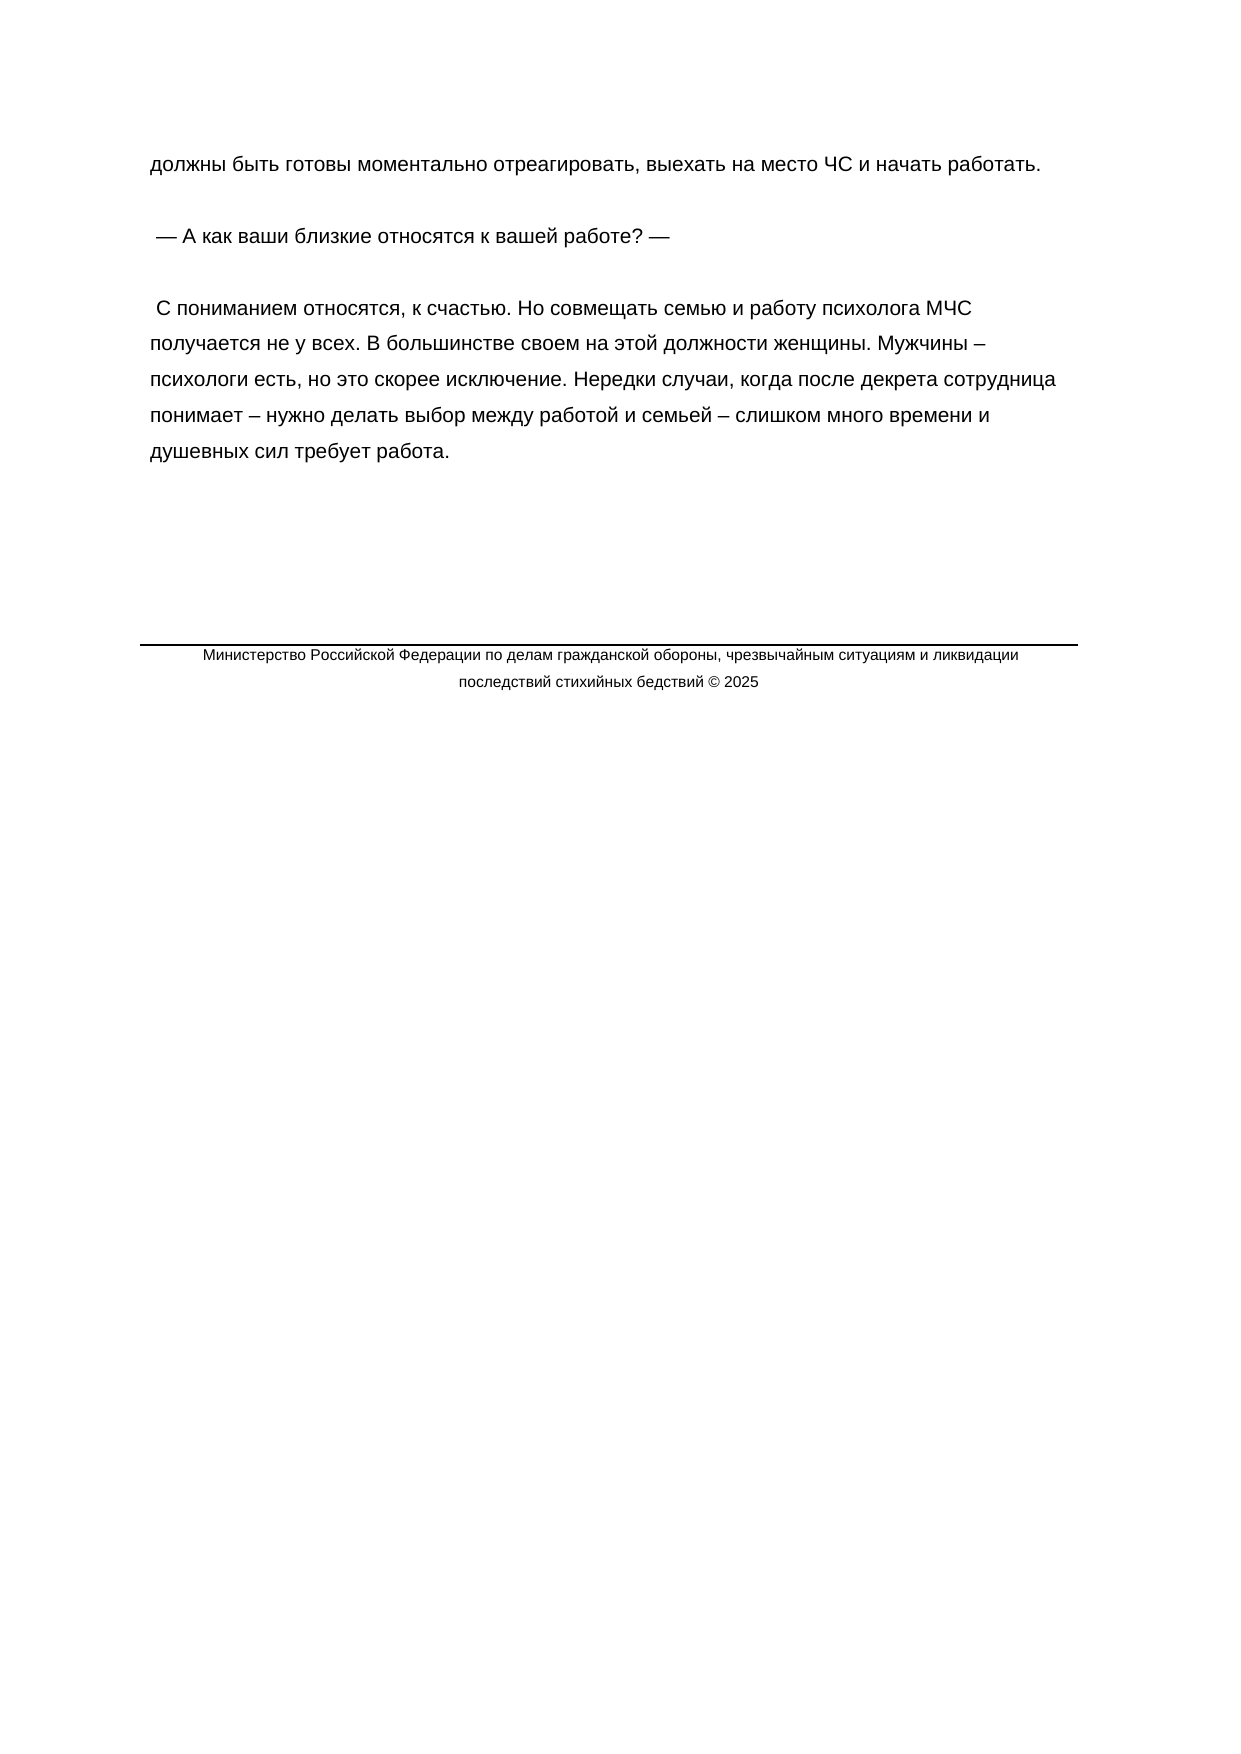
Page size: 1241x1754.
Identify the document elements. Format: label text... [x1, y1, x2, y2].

table_cell Министерство Российской Федерации по делам гражданской обороны, чрезвычайным ситуациям и ликвидации последствий стихийных бедствий © 2025 [140, 646, 1078, 727]
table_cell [140, 150, 1078, 644]
